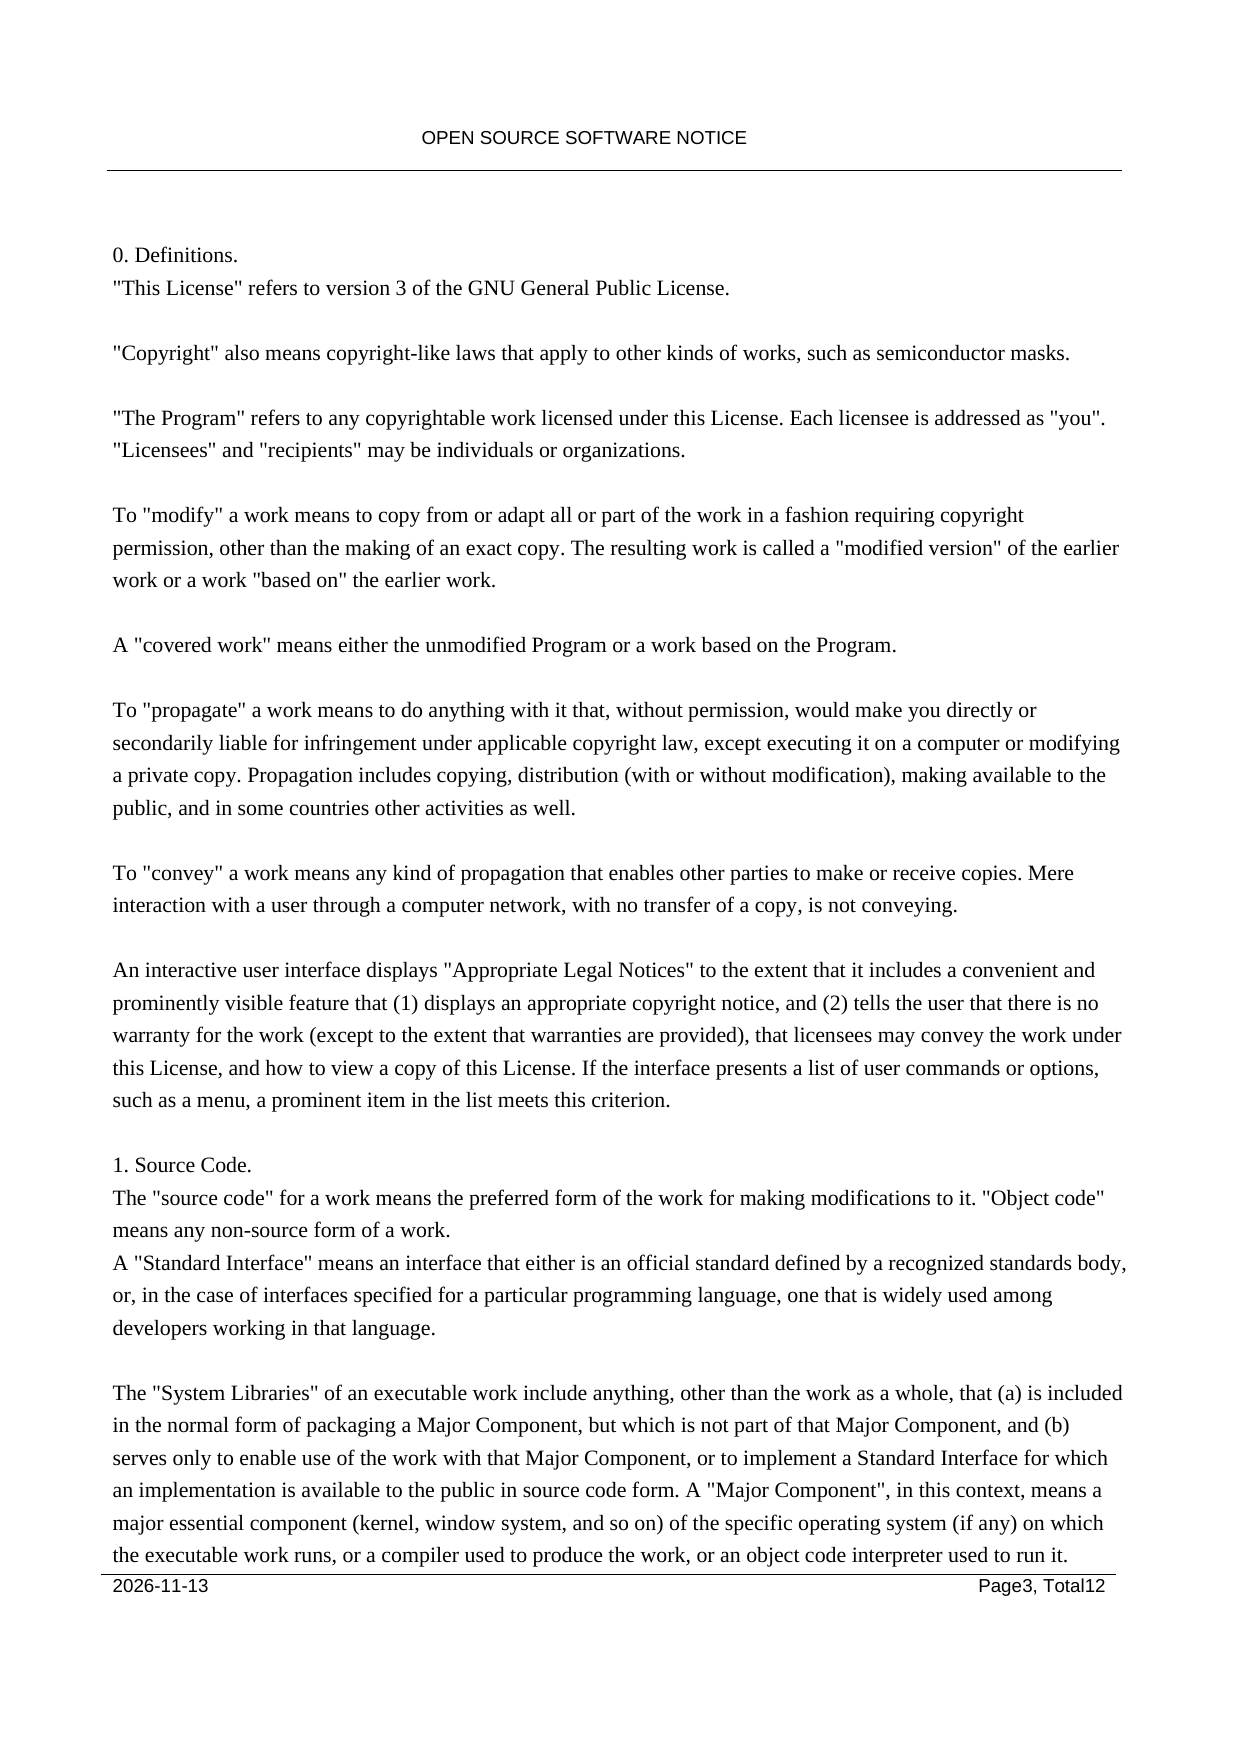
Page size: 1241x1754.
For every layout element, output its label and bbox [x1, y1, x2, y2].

text [112, 206, 1128, 1571]
